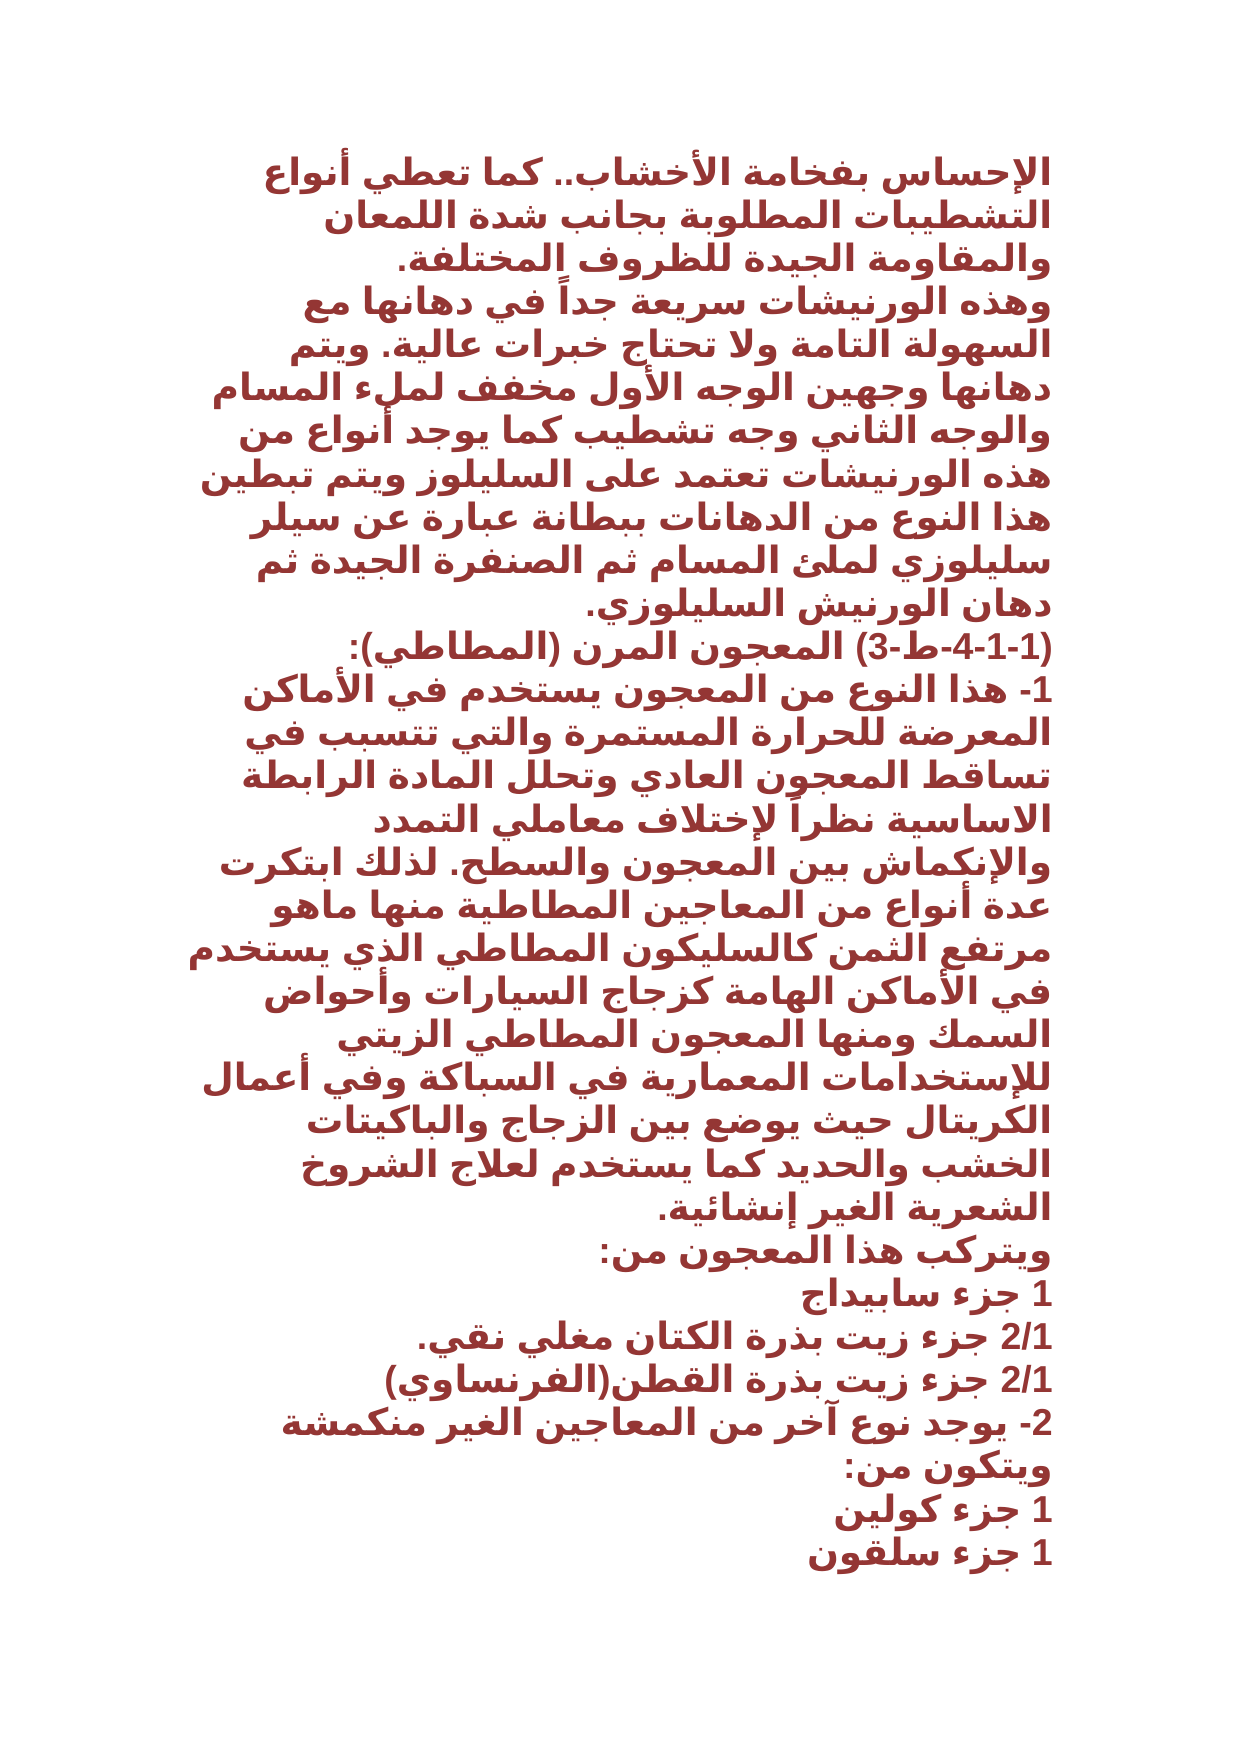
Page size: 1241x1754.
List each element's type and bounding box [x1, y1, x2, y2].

text [187, 150, 1053, 1573]
